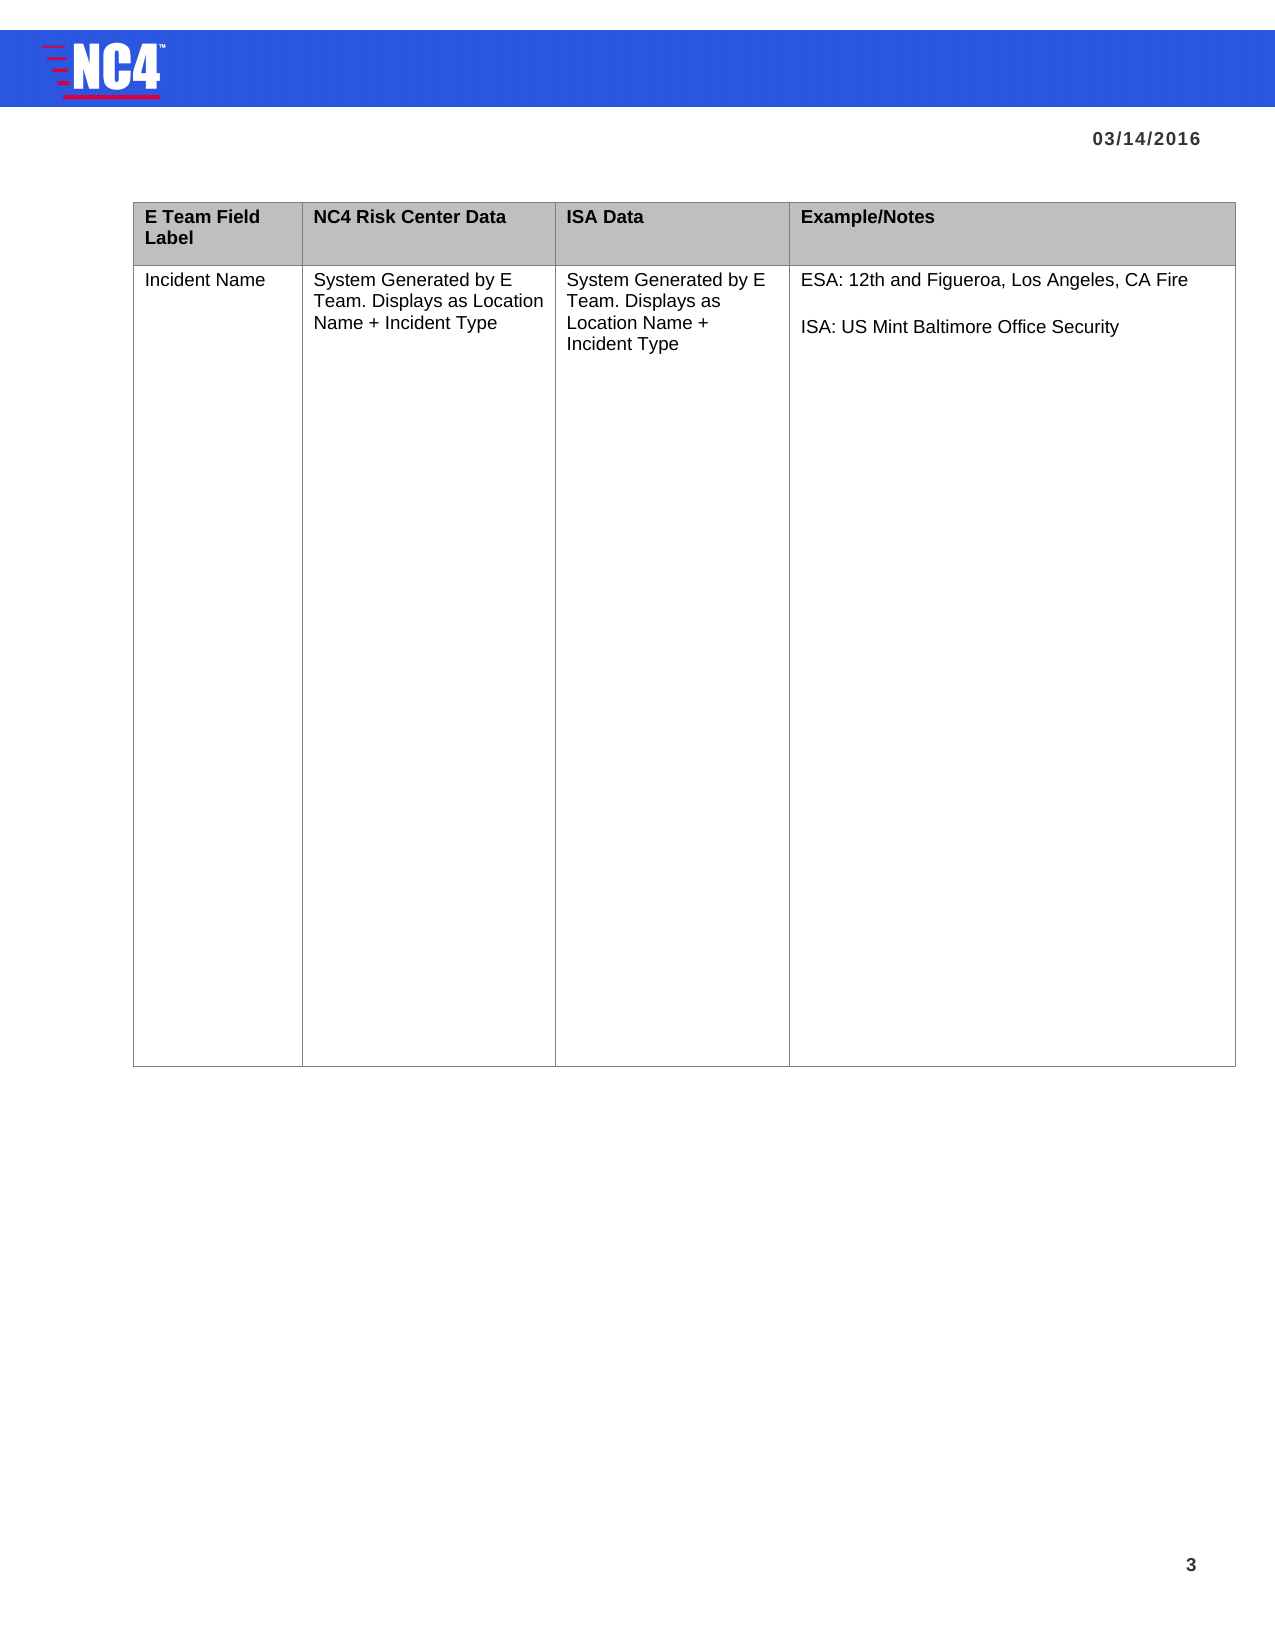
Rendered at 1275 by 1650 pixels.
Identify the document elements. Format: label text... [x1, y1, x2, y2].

table_header ISA Data [556, 203, 789, 265]
table_header E Team Field Label [134, 203, 302, 265]
table_cell Incident Name [134, 266, 302, 1066]
table_header NC4 Risk Center Data [303, 203, 555, 265]
table_cell System Generated by E Team. Displays as Location Name + Incident Type [303, 266, 555, 1066]
table_cell ESA: 12th and Figueroa, Los Angeles, CA Fire ISA: US Mint Baltimore Office Security [790, 266, 1235, 1066]
table_cell System Generated by E Team. Displays as Location Name + Incident Type [556, 266, 789, 1066]
table_header Example/Notes [790, 203, 1235, 265]
picture [0, 30, 1275, 107]
